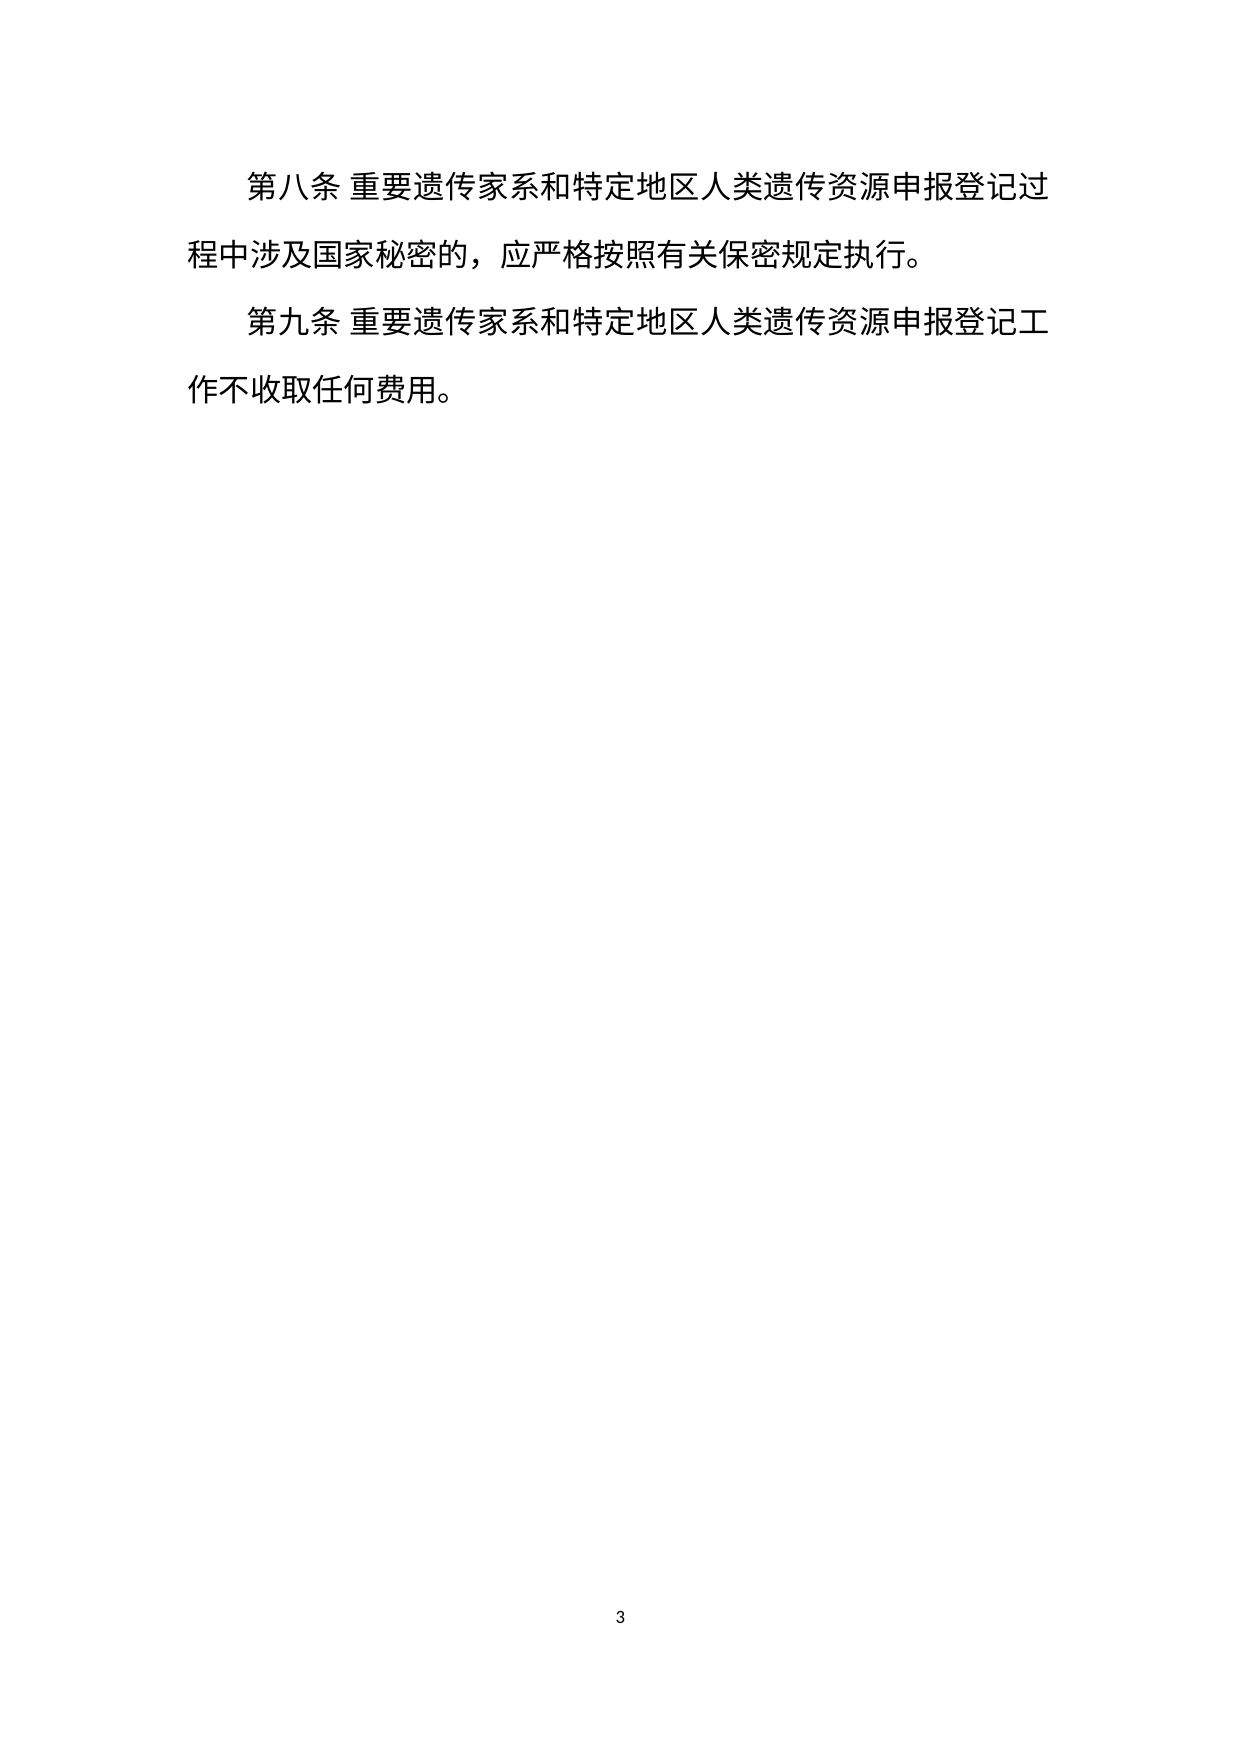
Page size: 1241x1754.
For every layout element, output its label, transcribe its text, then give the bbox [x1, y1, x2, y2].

text 第八条 重要遗传家系和特定地区人类遗传资源申报登记过程中涉及国家秘密的，应严格按照有关保密规定执行。 [187, 162, 1053, 275]
text 第九条 重要遗传家系和特定地区人类遗传资源申报登记工作不收取任何费用。 [187, 298, 1053, 411]
